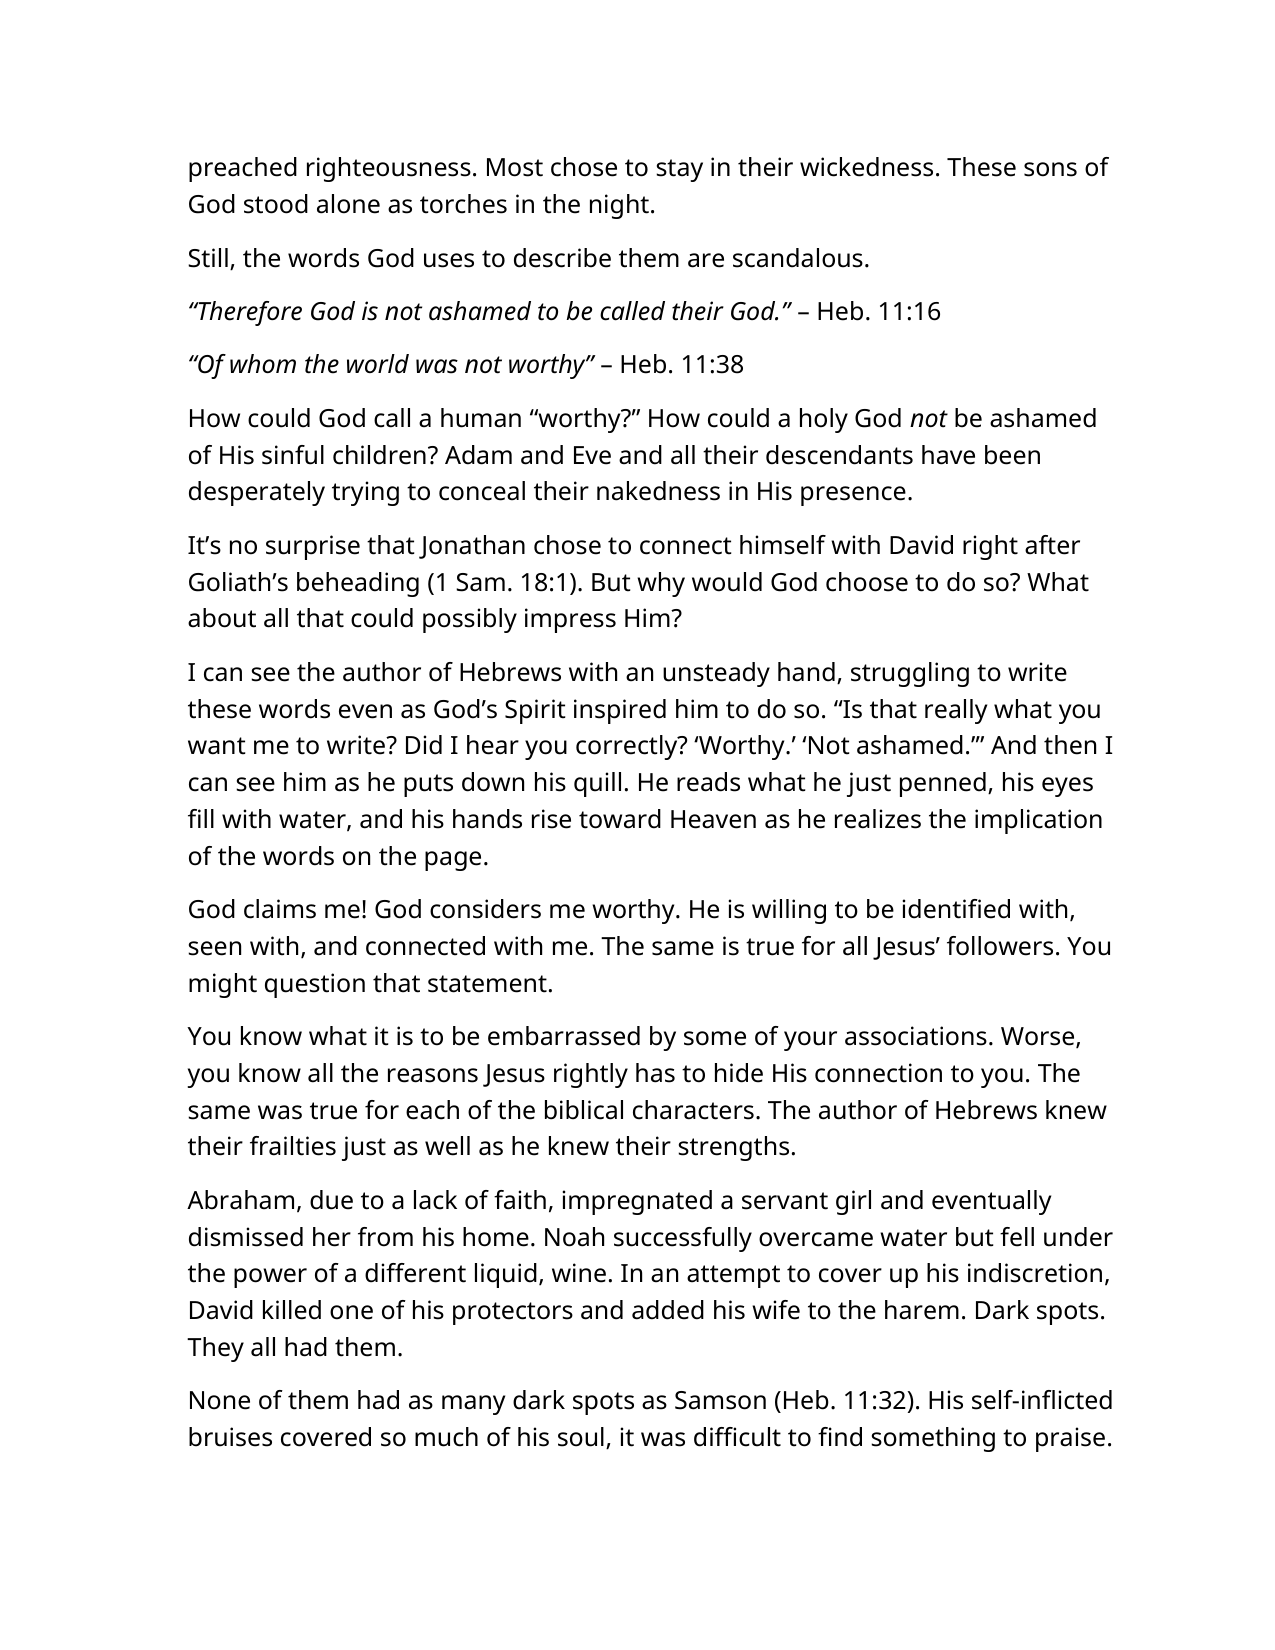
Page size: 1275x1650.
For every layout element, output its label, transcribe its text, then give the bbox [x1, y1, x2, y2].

text “Of whom the world was not worthy” – Heb. 11:38 [187, 347, 1125, 381]
text How could God call a human “worthy?” How could a holy God not be ashamed of His sinful children? Adam and Eve and all their descendants have been desperately trying to conceal their nakedness in His presence. [187, 401, 1125, 508]
text It’s no surprise that Jonathan chose to connect himself with David right after Goliath’s beheading (1 Sam. 18:1). But why would God choose to do so? What about all that could possibly impress Him? [187, 527, 1125, 635]
text Abraham, due to a lack of faith, impregnated a servant girl and eventually dismissed her from his home. Noah successfully overcame water but fell under the power of a different liquid, wine. In an attempt to cover up his indiscretion, David killed one of his protectors and added his wife to the harem. Dark spots. They all had them. [187, 1182, 1125, 1364]
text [187, 1383, 1125, 1454]
text Still, the words God uses to describe them are scandalous. [187, 240, 1125, 274]
text “Therefore God is not ashamed to be called their God.” – Heb. 11:16 [187, 294, 1125, 328]
text I can see the author of Hebrews with an unsteady hand, struggling to write these words even as God’s Spirit inspired him to do so. “Is that really what you want me to write? Did I hear you correctly? ‘Worthy.’ ‘Not ashamed.’” And then I can see him as he puts down his quill. He reads what he just penned, his eyes fill with water, and his hands rise toward Heaven as he realizes the implication of the words on the page. [187, 654, 1125, 872]
text God claims me! God considers me worthy. He is willing to be identified with, seen with, and connected with me. The same is true for all Jesus’ followers. You might question that statement. [187, 892, 1125, 999]
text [187, 150, 1125, 221]
text You know what it is to be embarrassed by some of your associations. Worse, you know all the reasons Jesus rightly has to hide His connection to you. The same was true for each of the biblical characters. The author of Hebrews knew their frailties just as well as he knew their strengths. [187, 1019, 1125, 1163]
